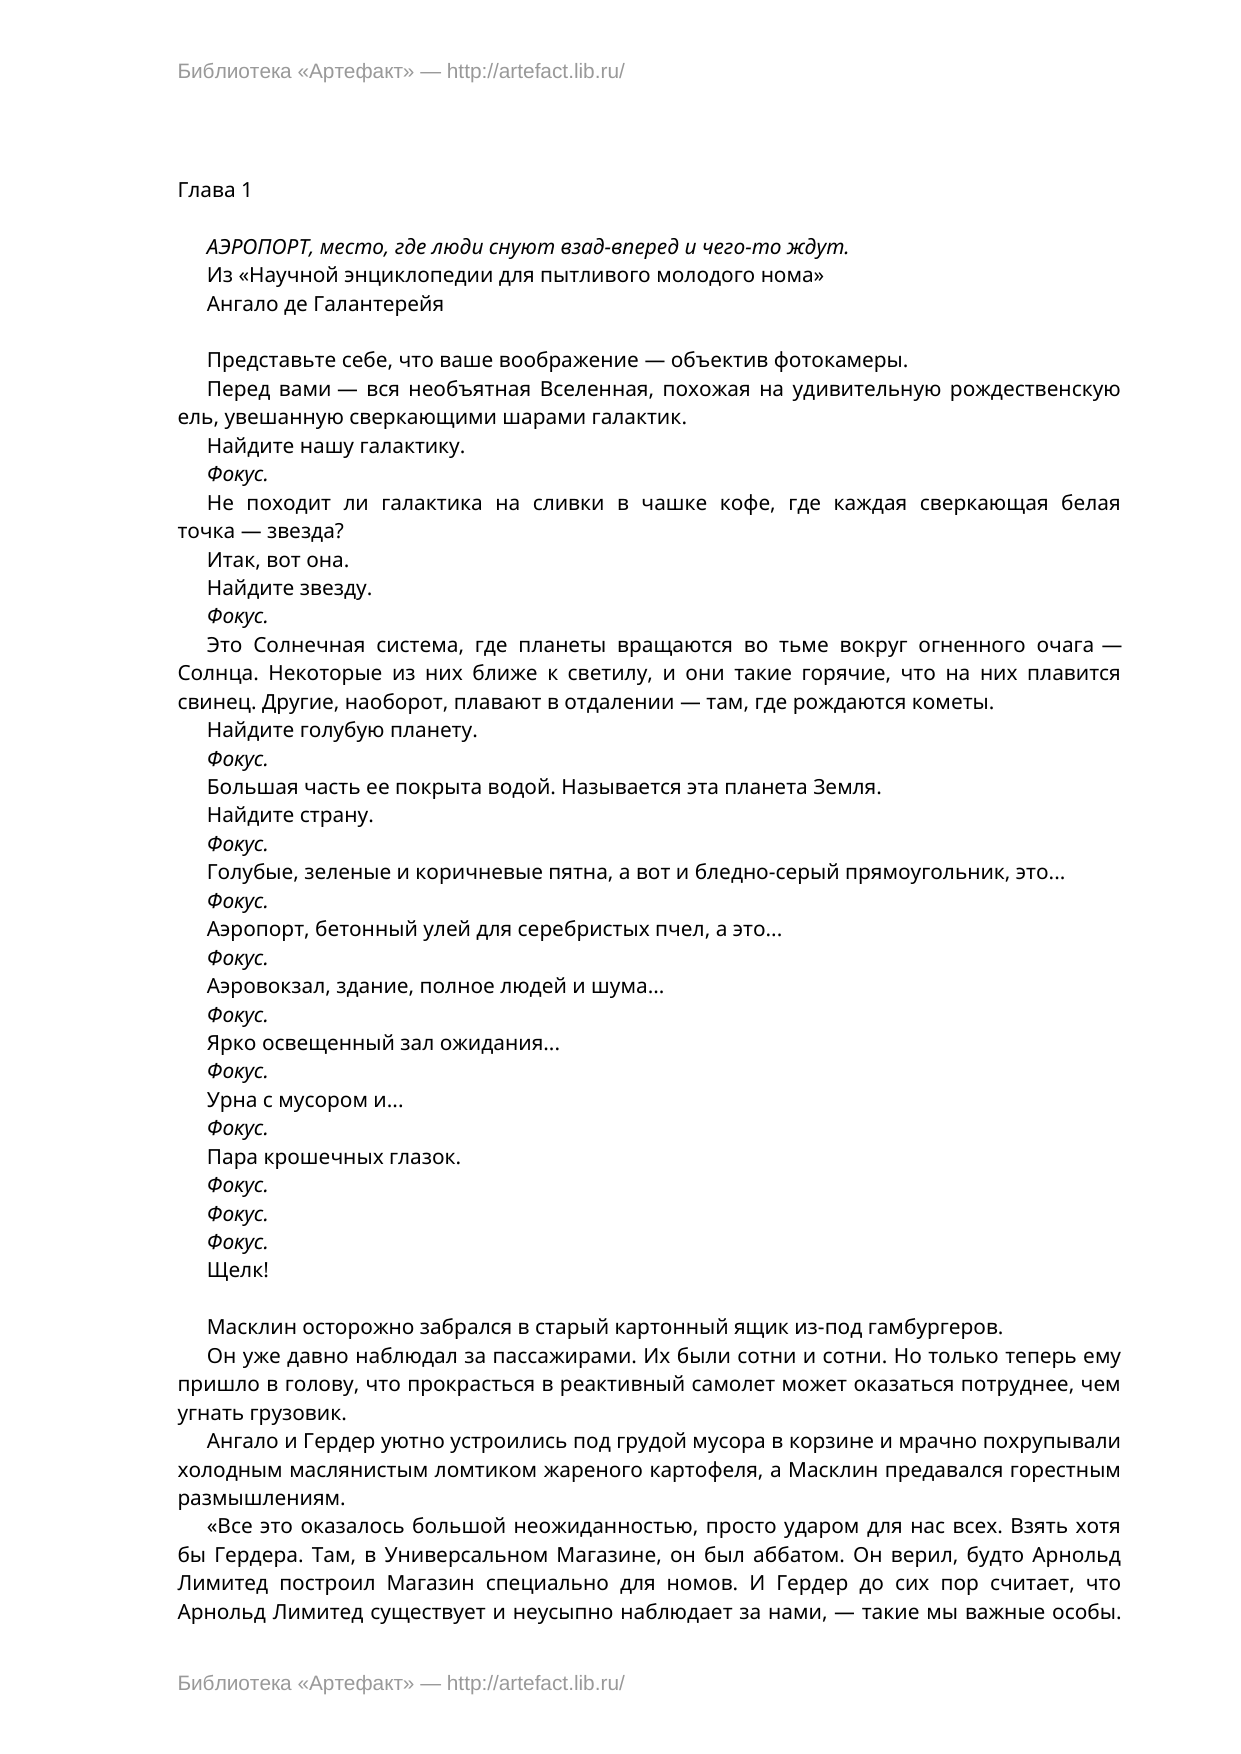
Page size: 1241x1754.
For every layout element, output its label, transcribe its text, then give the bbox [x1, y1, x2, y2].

text Фокус. [177, 1227, 1122, 1256]
text Ангало де Галантерейя [177, 289, 1122, 317]
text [177, 1512, 1122, 1625]
text Аэровокзал, здание, полное людей и шума... [177, 971, 1122, 1000]
text Не походит ли галактика на сливки в чашке кофе, где каждая сверкающая белая точка — звезда? [177, 488, 1122, 545]
text Аэропорт, бетонный улей для серебристых пчел, а это... [177, 914, 1122, 943]
text Фокус. [177, 1170, 1122, 1199]
text Ярко освещенный зал ожидания... [177, 1028, 1122, 1057]
text Ангало и Гердер уютно устроились под грудой мусора в корзине и мрачно похрупывали холодным маслянистым ломтиком жареного картофеля, а Масклин предавался горестным размышлениям. [177, 1426, 1122, 1512]
text Фокус. [177, 1000, 1122, 1028]
text Урна с мусором и... [177, 1085, 1122, 1113]
subtitle Глава 1 [177, 175, 1122, 203]
text Это Солнечная система, где планеты вращаются во тьме вокруг огненного очага — Солнца. Некоторые из них ближе к светилу, и они такие горячие, что на них плавится свинец. Другие, наоборот, плавают в отдалении — там, где рождаются кометы. [177, 630, 1122, 715]
text Он уже давно наблюдал за пассажирами. Их были сотни и сотни. Но только теперь ему пришло в голову, что прокрасться в реактивный самолет может оказаться потруднее, чем угнать грузовик. [177, 1341, 1122, 1426]
text Голубые, зеленые и коричневые пятна, а вот и бледно-серый прямоугольник, это... [177, 857, 1122, 886]
text Найдите голубую планету. [177, 715, 1122, 744]
text Фокус. [177, 943, 1122, 971]
text Щелк! [177, 1256, 1122, 1284]
text Пара крошечных глазок. [177, 1142, 1122, 1170]
text Перед вами — вся необъятная Вселенная, похожая на удивительную рождественскую ель, увешанную сверкающими шарами галактик. [177, 374, 1122, 431]
text Фокус. [177, 744, 1122, 772]
text Найдите страну. [177, 801, 1122, 829]
text Фокус. [177, 602, 1122, 630]
text Представьте себе, что ваше воображение — объектив фотокамеры. [177, 346, 1122, 374]
text Итак, вот она. [177, 545, 1122, 573]
text Фокус. [177, 1057, 1122, 1085]
text АЭРОПОРТ, место, где люди снуют взад-вперед и чего-то ждут. [177, 232, 1122, 260]
text Найдите нашу галактику. [177, 431, 1122, 459]
text Фокус. [177, 886, 1122, 914]
text Большая часть ее покрыта водой. Называется эта планета Земля. [177, 772, 1122, 801]
text Фокус. [177, 829, 1122, 857]
text Из «Научной энциклопедии для пытливого молодого нома» [177, 260, 1122, 289]
text Масклин осторожно забрался в старый картонный ящик из-под гамбургеров. [177, 1312, 1122, 1341]
text Фокус. [177, 1199, 1122, 1227]
text Фокус. [177, 459, 1122, 488]
text Найдите звезду. [177, 573, 1122, 602]
text Фокус. [177, 1113, 1122, 1142]
